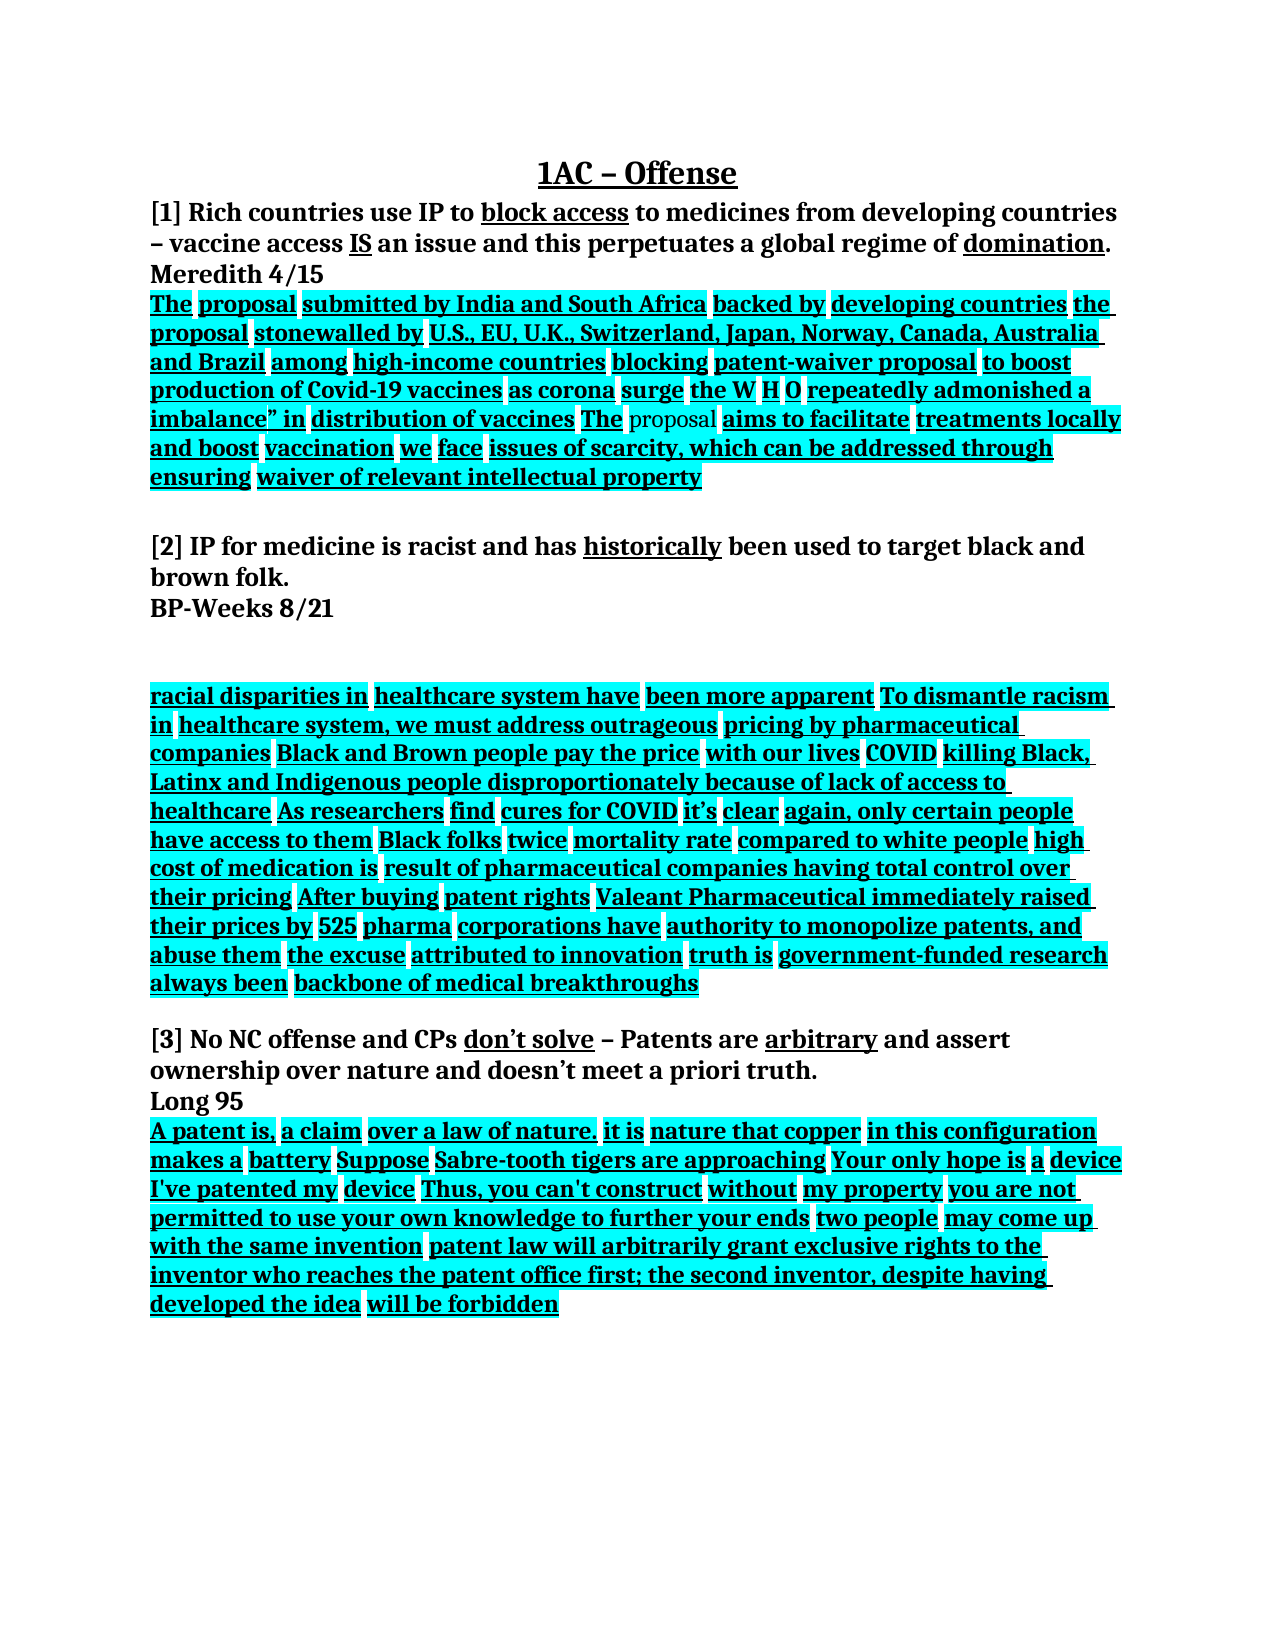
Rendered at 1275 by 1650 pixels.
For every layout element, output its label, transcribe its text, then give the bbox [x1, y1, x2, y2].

text Meredith 4/15 [150, 259, 1125, 290]
text The proposal submitted by India and South Africa backed by developing countries the proposal stonewalled by U.S., EU, U.K., Switzerland, Japan, Norway, Canada, Australia and Brazil among high-income countries blocking patent-waiver proposal to boost production of Covid-19 vaccines as corona surge the W H O repeatedly admonished a imbalance” in distribution of vaccines The proposal aims to facilitate treatments locally and boost vaccination we face issues of scarcity, which can be addressed through ensuring waiver of relevant intellectual property [702, 290, 1125, 491]
subtitle [2] IP for medicine is racist and has historically been used to target black and brown folk. [150, 531, 1125, 593]
text racial disparities in healthcare system have been more apparent To dismantle racism in healthcare system, we must address outrageous pricing by pharmaceutical companies Black and Brown people pay the price with our lives COVID killing Black, Latinx and Indigenous people disproportionately because of lack of access to healthcare As researchers find cures for COVID it’s clear again, only certain people have access to them Black folks twice mortality rate compared to white people high cost of medication is result of pharmaceutical companies having total control over their pricing After buying patent rights Valeant Pharmaceutical immediately raised their prices by 525 pharma corporations have authority to monopolize patents, and abuse them the excuse attributed to innovation truth is government-funded research always been backbone of medical breakthroughs [699, 682, 1125, 998]
subtitle [3] No NC offense and CPs don’t solve – Patents are arbitrary and assert ownership over nature and doesn’t meet a priori truth. [150, 1024, 1125, 1086]
subtitle [1] Rich countries use IP to block access to medicines from developing countries – vaccine access IS an issue and this perpetuates a global regime of domination. [150, 197, 1125, 259]
text ​​​​​​​BP-Weeks 8/21 [150, 593, 1125, 624]
text Long 95 [150, 1086, 1125, 1117]
text A patent is, a claim over a law of nature. it is nature that copper in this configuration makes a battery Suppose Sabre-tooth tigers are approaching Your only hope is a device I've patented my device Thus, you can't construct without my property you are not permitted to use your own knowledge to further your ends two people may come up with the same invention patent law will arbitrarily grant exclusive rights to the inventor who reaches the patent office first; the second inventor, despite having developed the idea will be forbidden [150, 1117, 1125, 1318]
subtitle 1AC – Offense [150, 154, 1125, 192]
